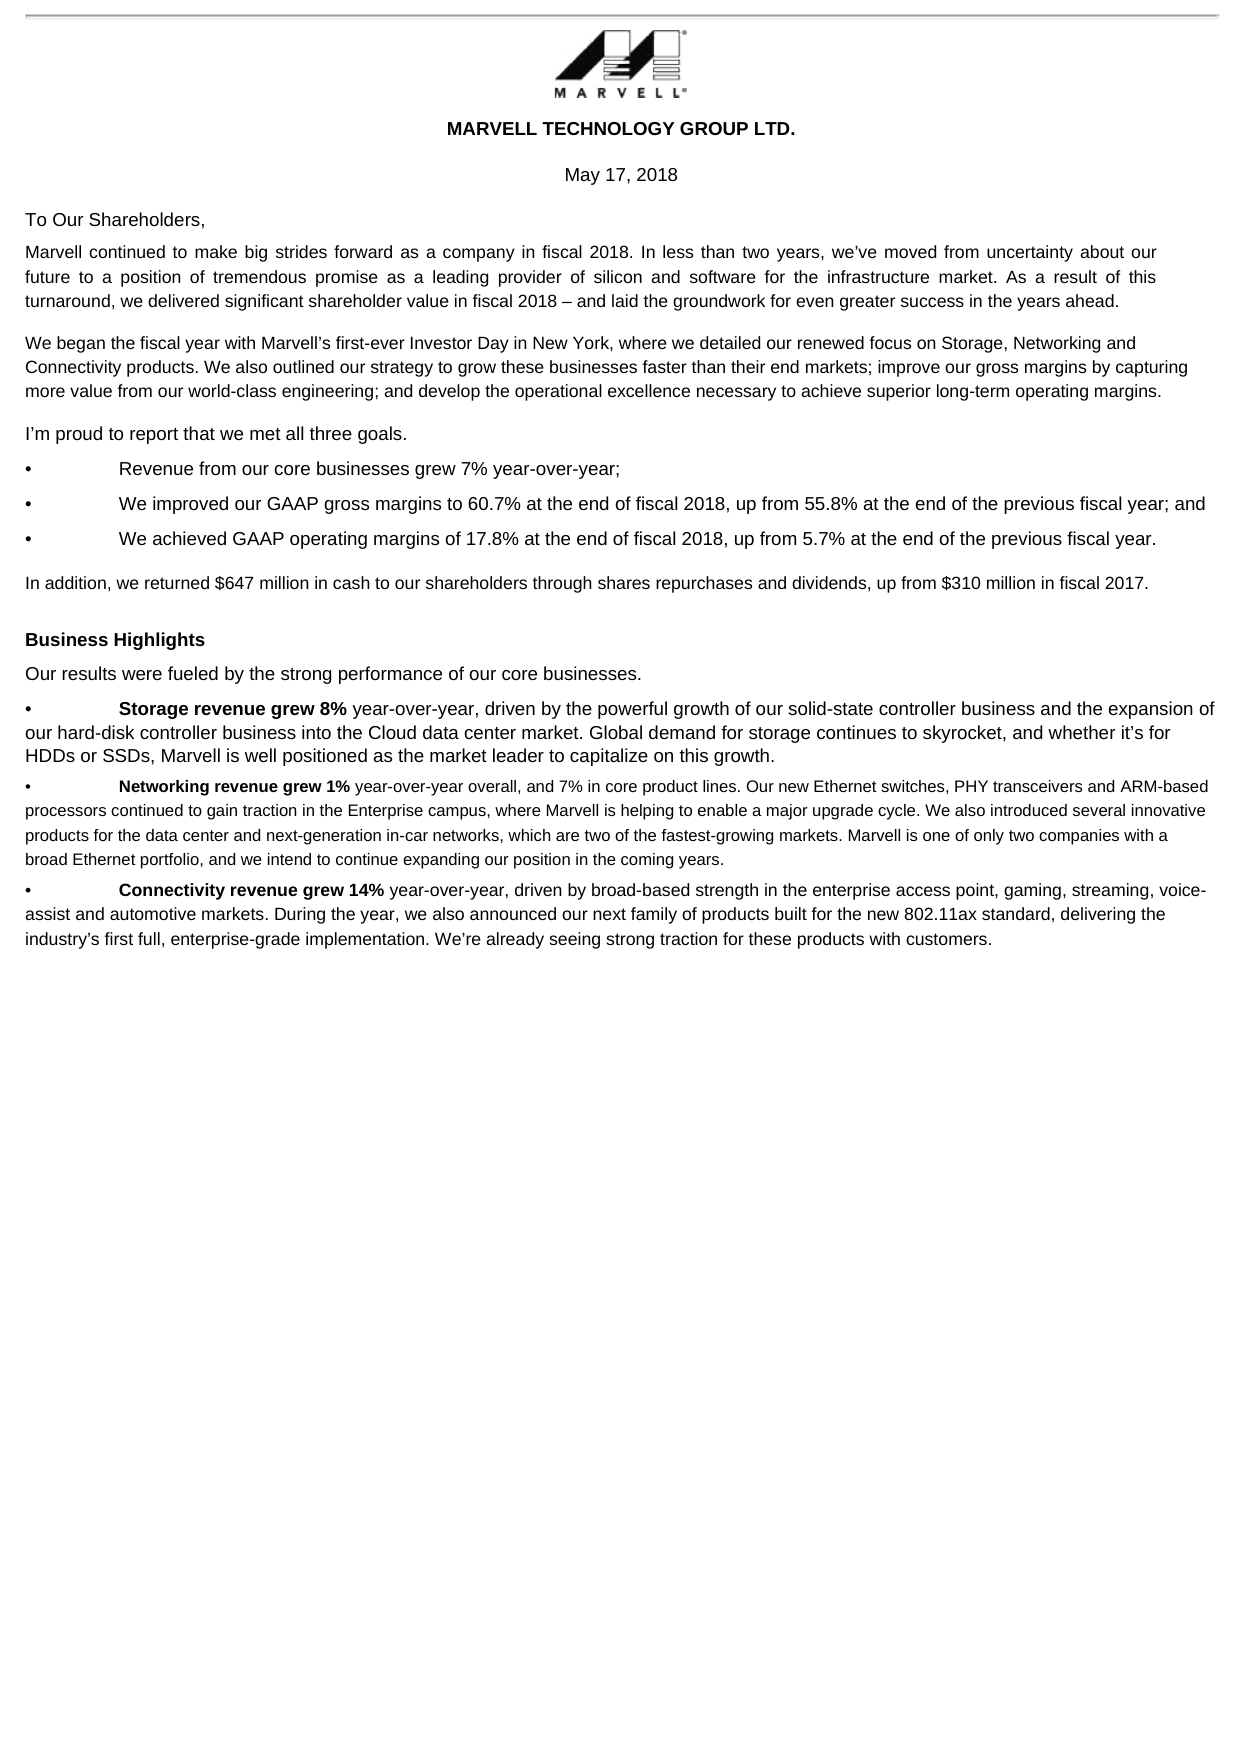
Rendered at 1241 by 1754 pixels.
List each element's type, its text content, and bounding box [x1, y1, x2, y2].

list Revenue from our core businesses grew 7% year-over-year; [25, 458, 1215, 479]
text To Our Shareholders, [25, 208, 1215, 230]
text MARVELL TECHNOLOGY GROUP LTD. [25, 118, 1217, 140]
text In addition, we returned $647 million in cash to our shareholders through shares repurchases and dividends, up from $310 million in fiscal 2017. [25, 573, 1215, 593]
text May 17, 2018 [25, 163, 1217, 185]
text Marvell continued to make big strides forward as a company in fiscal 2018. In less than two years, we’ve moved from uncertainty about our future to a position of tremendous promise as a leading provider of silicon and software for the infrastructure market. As a result of this turnaround, we delivered significant shareholder value in fiscal 2018 – and laid the groundwork for even greater success in the years ahead. [25, 242, 1159, 311]
list Connectivity revenue grew 14% year-over-year, driven by broad-based strength in the enterprise access point, gaming, streaming, voice-assist and automotive markets. During the year, we also announced our next family of products built for the new 802.11ax standard, delivering the industry’s first full, enterprise-grade implementation. We’re already seeing strong traction for these products with customers. [25, 879, 1215, 949]
picture [554, 30, 687, 98]
picture [23, 14, 1220, 21]
text Business Highlights [25, 629, 1215, 650]
text Our results were fueled by the strong performance of our core businesses. [25, 663, 1215, 684]
list We improved our GAAP gross margins to 60.7% at the end of fiscal 2018, up from 55.8% at the end of the previous fiscal year; and [25, 493, 1215, 514]
text I’m proud to report that we met all three goals. [25, 422, 1215, 444]
text We began the fiscal year with Marvell’s first-ever Investor Day in New York, where we detailed our renewed focus on Storage, Networking and Connectivity products. We also outlined our strategy to grow these businesses faster than their end markets; improve our gross margins by capturing more value from our world-class engineering; and develop the operational excellence necessary to achieve superior long-term operating margins. [25, 332, 1207, 401]
list We achieved GAAP operating margins of 17.8% at the end of fiscal 2018, up from 5.7% at the end of the previous fiscal year. [25, 528, 1215, 549]
list Storage revenue grew 8% year-over-year, driven by the powerful growth of our solid-state controller business and the expansion of our hard-disk controller business into the Cloud data center market. Global demand for storage continues to skyrocket, and whether it’s for HDDs or SSDs, Marvell is well positioned as the market leader to capitalize on this growth. [25, 698, 1215, 767]
list Networking revenue grew 1% year-over-year overall, and 7% in core product lines. Our new Ethernet switches, PHY transceivers and ARM-based processors continued to gain traction in the Enterprise campus, where Marvell is helping to enable a major upgrade cycle. We also introduced several innovative products for the data center and next-generation in-car networks, which are two of the fastest-growing markets. Marvell is one of only two companies with a broad Ethernet portfolio, and we intend to continue expanding our position in the coming years. [25, 777, 1215, 868]
